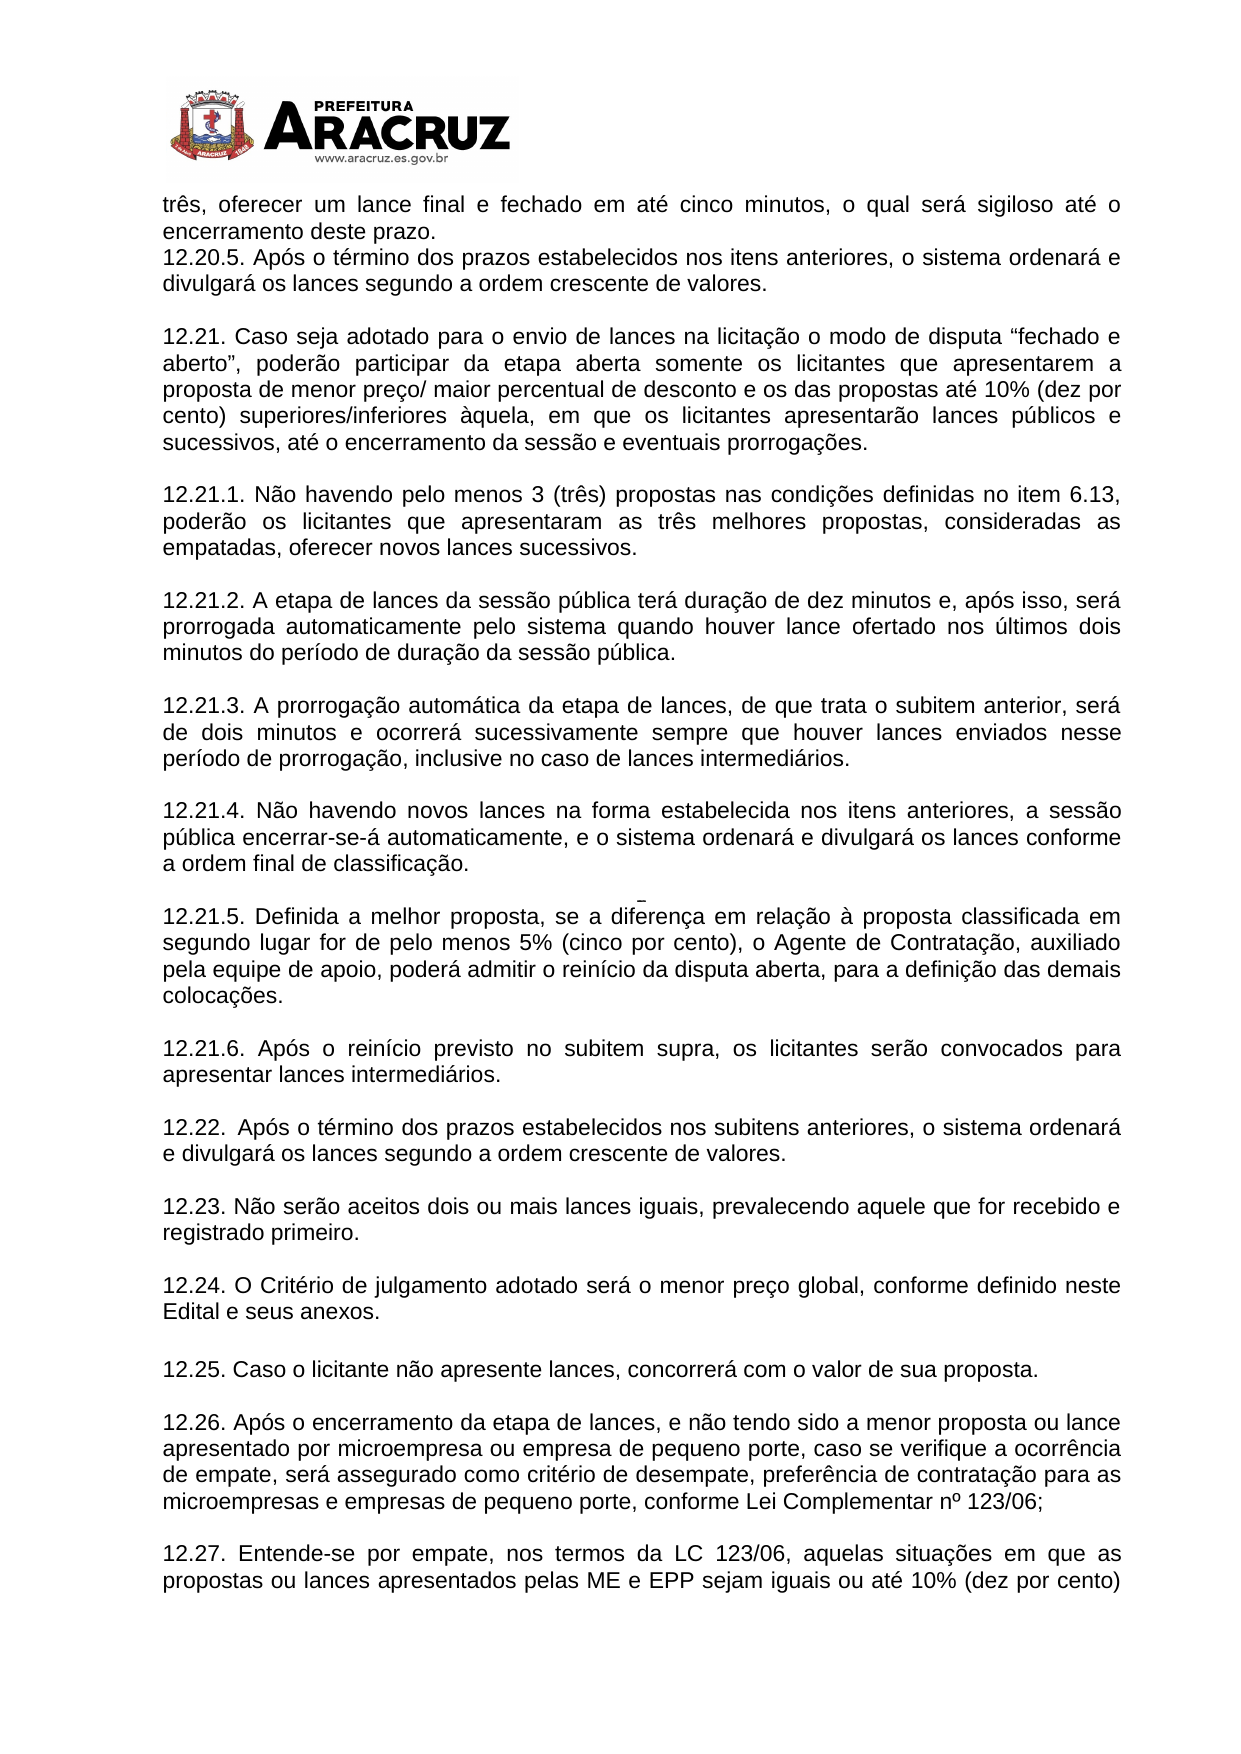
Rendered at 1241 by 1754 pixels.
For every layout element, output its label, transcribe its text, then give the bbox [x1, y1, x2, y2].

picture [166, 76, 519, 183]
text 12.20.5. Após o término dos prazos estabelecidos nos itens anteriores, o sistema ordenará e divulgará os lances segundo a ordem crescente de valores. [162, 244, 1122, 297]
text 12.26. Após o encerramento da etapa de lances, e não tendo sido a menor proposta ou lance apresentado por microempresa ou empresa de pequeno porte, caso se verifique a ocorrência de empate, será assegurado como critério de desempate, preferência de contratação para as microempresas e empresas de pequeno porte, conforme Lei Complementar nº 123/06; [162, 1408, 1122, 1514]
text 12.21.5. Definida a melhor proposta, se a diferença em relação à proposta classificada em segundo lugar for de pelo menos 5% (cinco por cento), o Agente de Contratação, auxiliado pela equipe de apoio, poderá admitir o reinício da disputa aberta, para a definição das demais colocações. [162, 903, 1122, 1008]
text 12.21.2. A etapa de lances da sessão pública terá duração de dez minutos e, após isso, será prorrogada automaticamente pelo sistema quando houver lance ofertado nos últimos dois minutos do período de duração da sessão pública. [162, 587, 1122, 666]
text 12.24. O Critério de julgamento adotado será o menor preço global, conforme definido neste Edital e seus anexos. [162, 1272, 1122, 1324]
text 12.21.3. A prorrogação automática da etapa de lances, de que trata o subitem anterior, será de dois minutos e ocorrerá sucessivamente sempre que houver lances enviados nesse período de prorrogação, inclusive no caso de lances intermediários. [162, 692, 1122, 771]
text 12.21.1. Não havendo pelo menos 3 (três) propostas nas condições definidas no item 6.13, poderão os licitantes que apresentaram as três melhores propostas, consideradas as empatadas, oferecer novos lances sucessivos. [162, 481, 1122, 560]
text 12.25. Caso o licitante não apresente lances, concorrerá com o valor de sua proposta. [162, 1356, 1122, 1382]
text 12.21.4. Não havendo novos lances na forma estabelecida nos itens anteriores, a sessão pública encerrar-se-á automaticamente, e o sistema ordenará e divulgará os lances conforme a ordem final de classificação. [162, 797, 1122, 877]
text 12.23. Não serão aceitos dois ou mais lances iguais, prevalecendo aquele que for recebido e registrado primeiro. [162, 1193, 1122, 1246]
text 12.22. Após o término dos prazos estabelecidos nos subitens anteriores, o sistema ordenará e divulgará os lances segundo a ordem crescente de valores. [162, 1114, 1122, 1166]
text 12.21.6. Após o reinício previsto no subitem supra, os licitantes serão convocados para apresentar lances intermediários. [162, 1035, 1122, 1087]
text 12.21. Caso seja adotado para o envio de lances na licitação o modo de disputa “fechado e aberto”, poderão participar da etapa aberta somente os licitantes que apresentarem a proposta de menor preço/ maior percentual de desconto e os das propostas até 10% (dez por cento) superiores/inferiores àquela, em que os licitantes apresentarão lances públicos e sucessivos, até o encerramento da sessão e eventuais prorrogações. [162, 323, 1122, 455]
